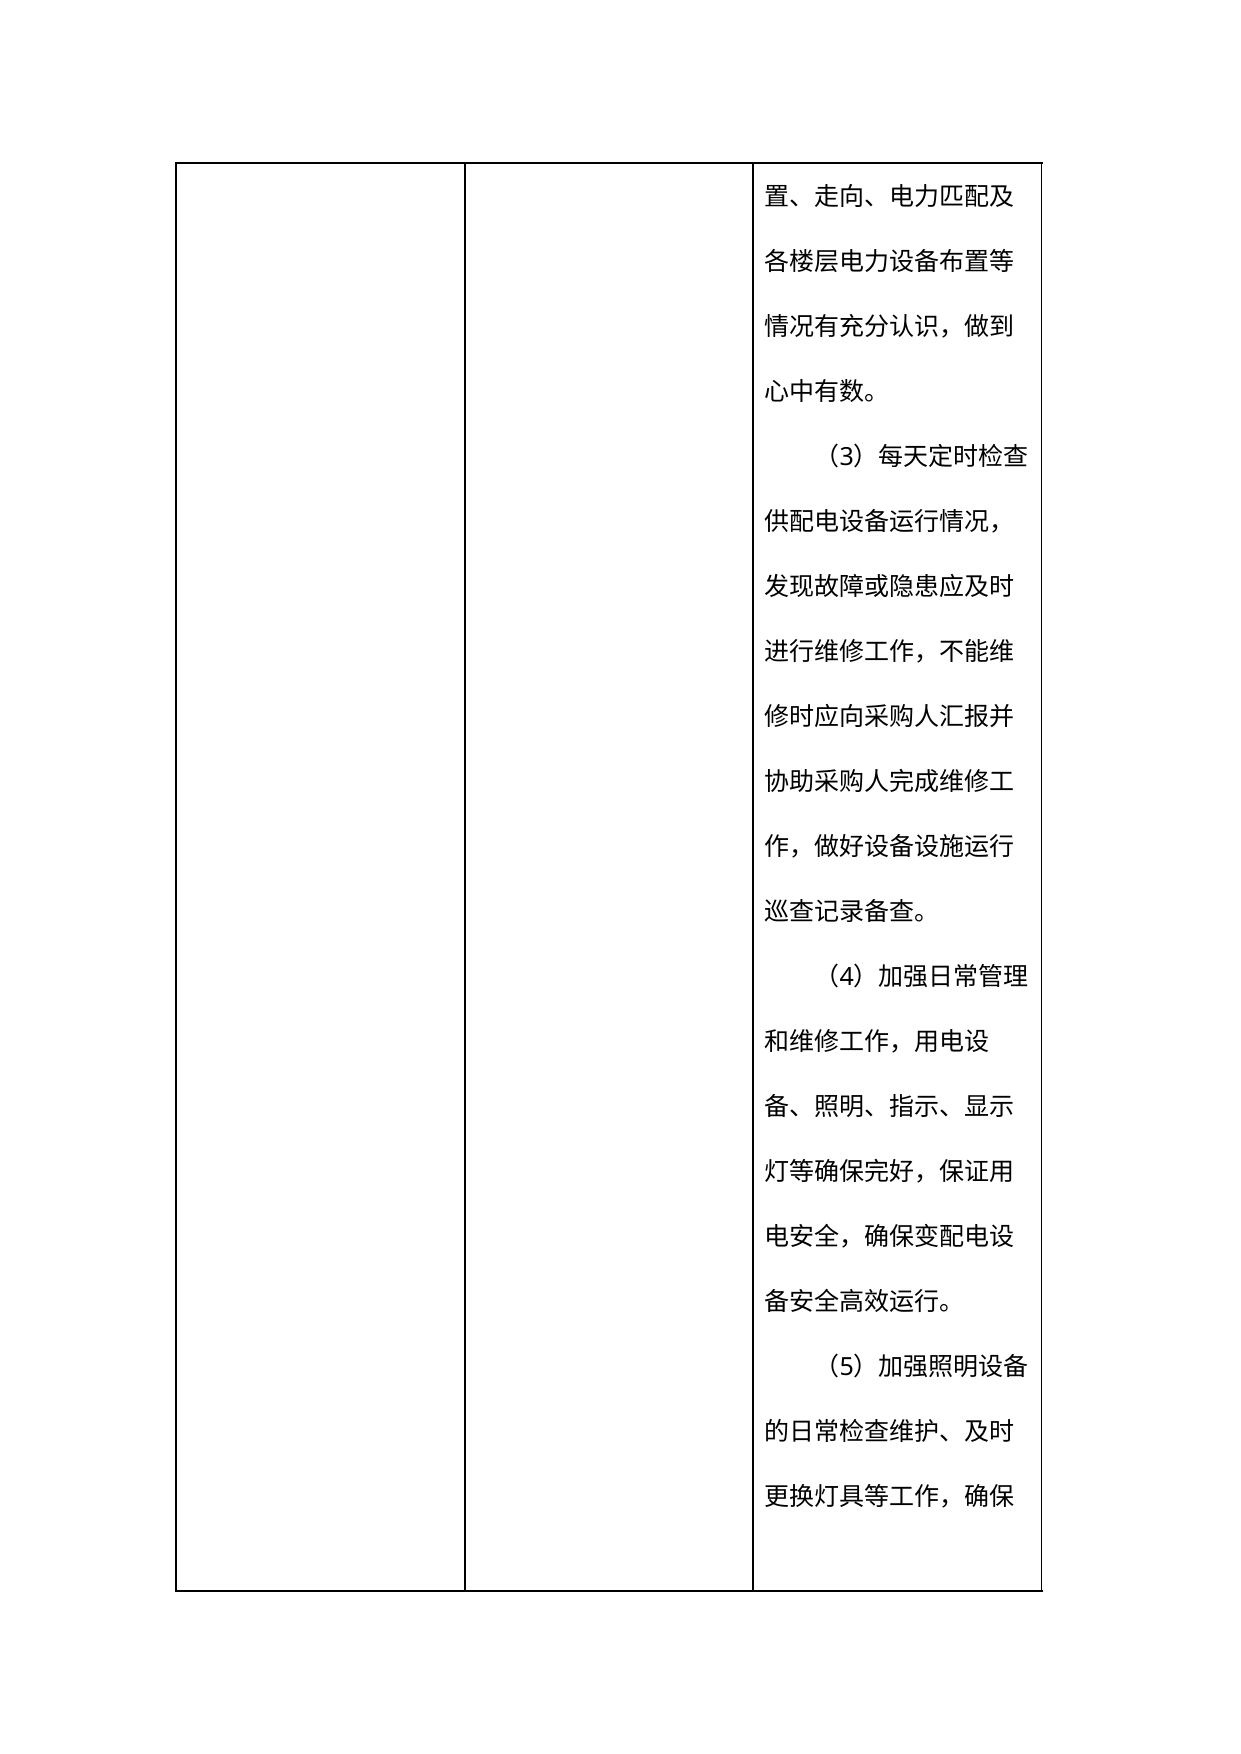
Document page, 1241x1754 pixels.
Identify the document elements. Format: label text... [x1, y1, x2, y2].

table_cell 2 [177, 164, 464, 1590]
table_cell [466, 164, 752, 1590]
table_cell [754, 164, 1041, 1590]
